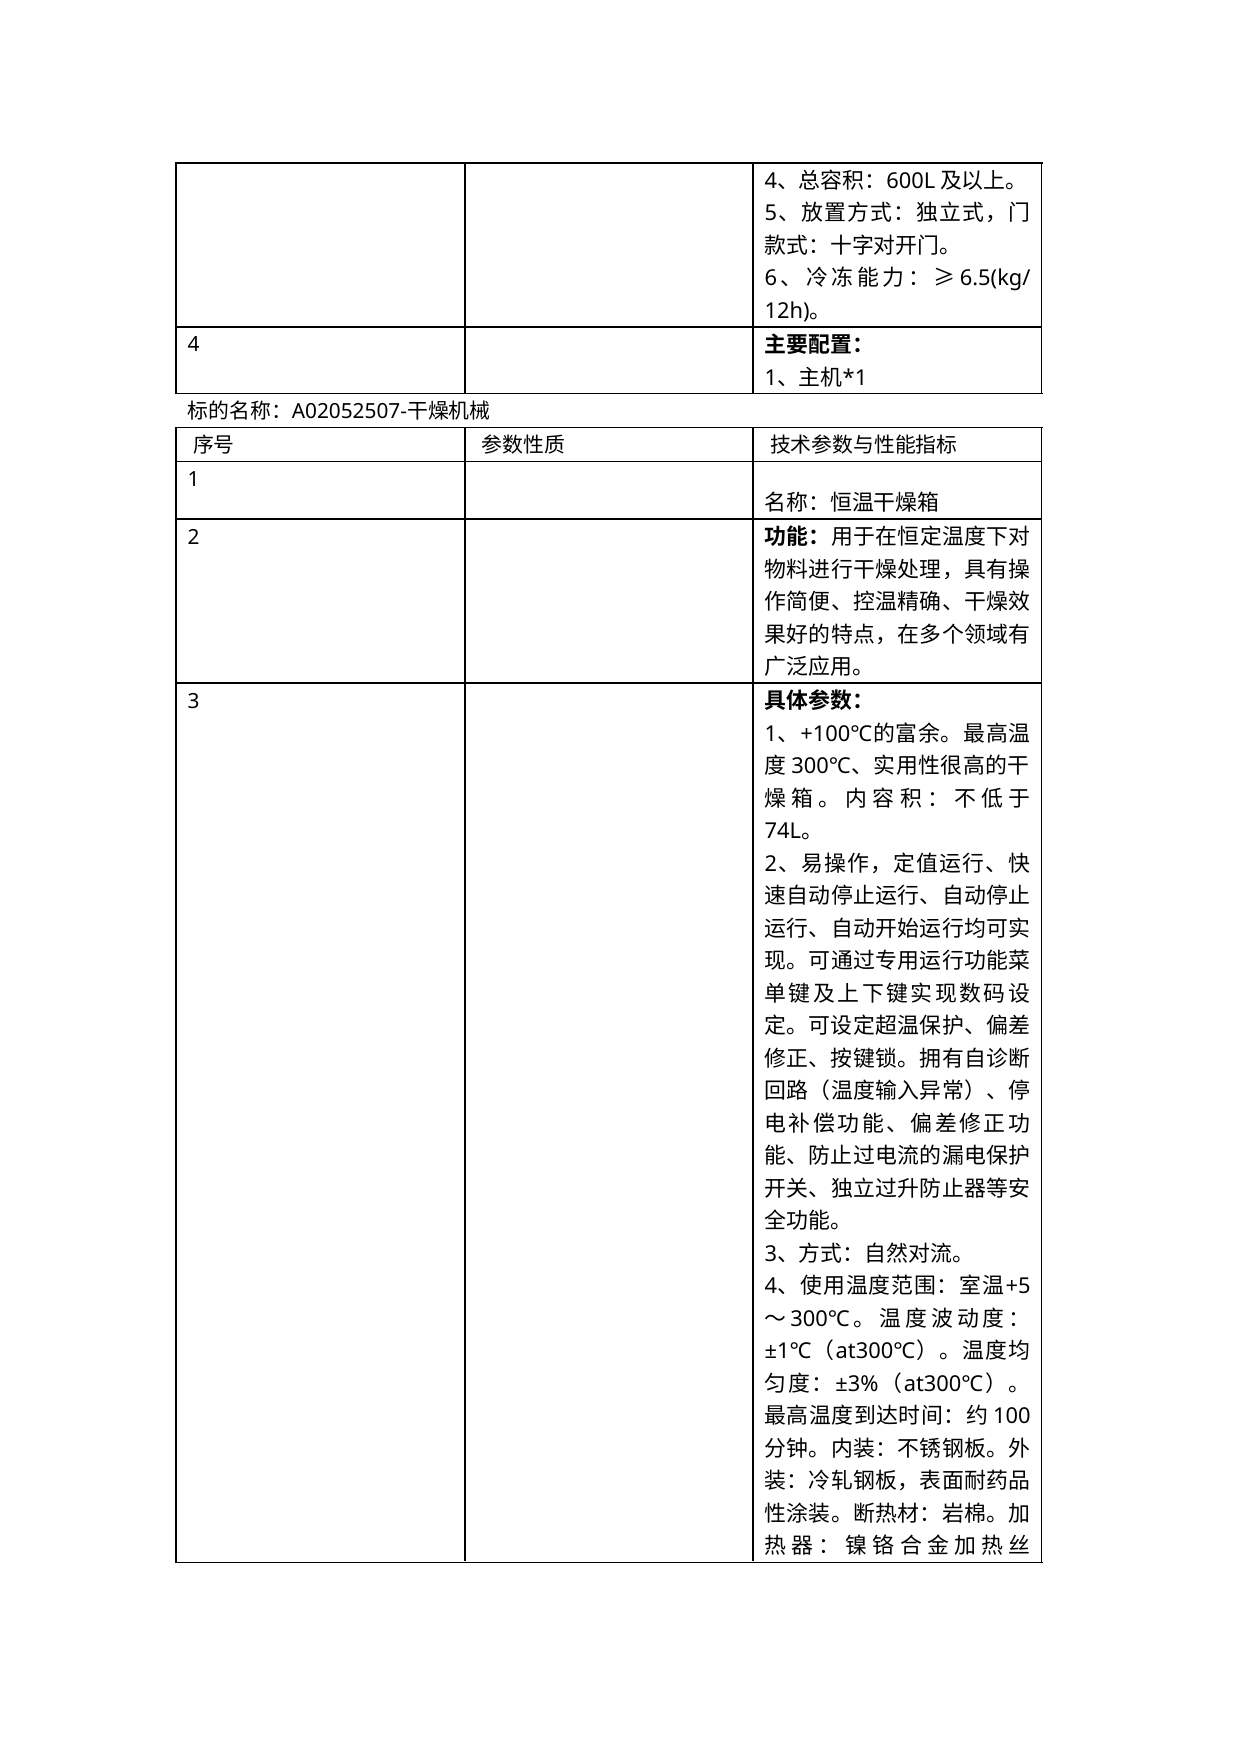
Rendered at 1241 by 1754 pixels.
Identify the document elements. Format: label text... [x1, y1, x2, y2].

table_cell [754, 684, 1041, 1561]
table_cell 3 [177, 164, 464, 326]
table_cell [466, 684, 752, 1561]
table_cell [466, 520, 752, 682]
table_cell 3 [177, 684, 464, 1561]
table_cell 名称：恒温干燥箱 [754, 462, 1041, 518]
table_cell 功能：用于在恒定温度下对物料进行干燥处理，具有操作简便、控温精确、干燥效果好的特点，在多个领域有广泛应用。 [754, 520, 1041, 682]
table_cell 主要配置： 1、主机*1 [754, 328, 1041, 393]
text 标的名称：A02052507-干燥机械 [187, 394, 1053, 427]
table_cell [466, 164, 752, 326]
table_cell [754, 164, 1041, 326]
table_cell [466, 328, 752, 393]
table_cell 2 [177, 520, 464, 682]
table_cell 4 [177, 328, 464, 393]
table_cell 1 [177, 462, 464, 518]
table_header 技术参数与性能指标 [754, 428, 1041, 461]
table_cell [466, 462, 752, 518]
table_header 参数性质 [466, 428, 752, 461]
table_header 序号 [177, 428, 464, 461]
